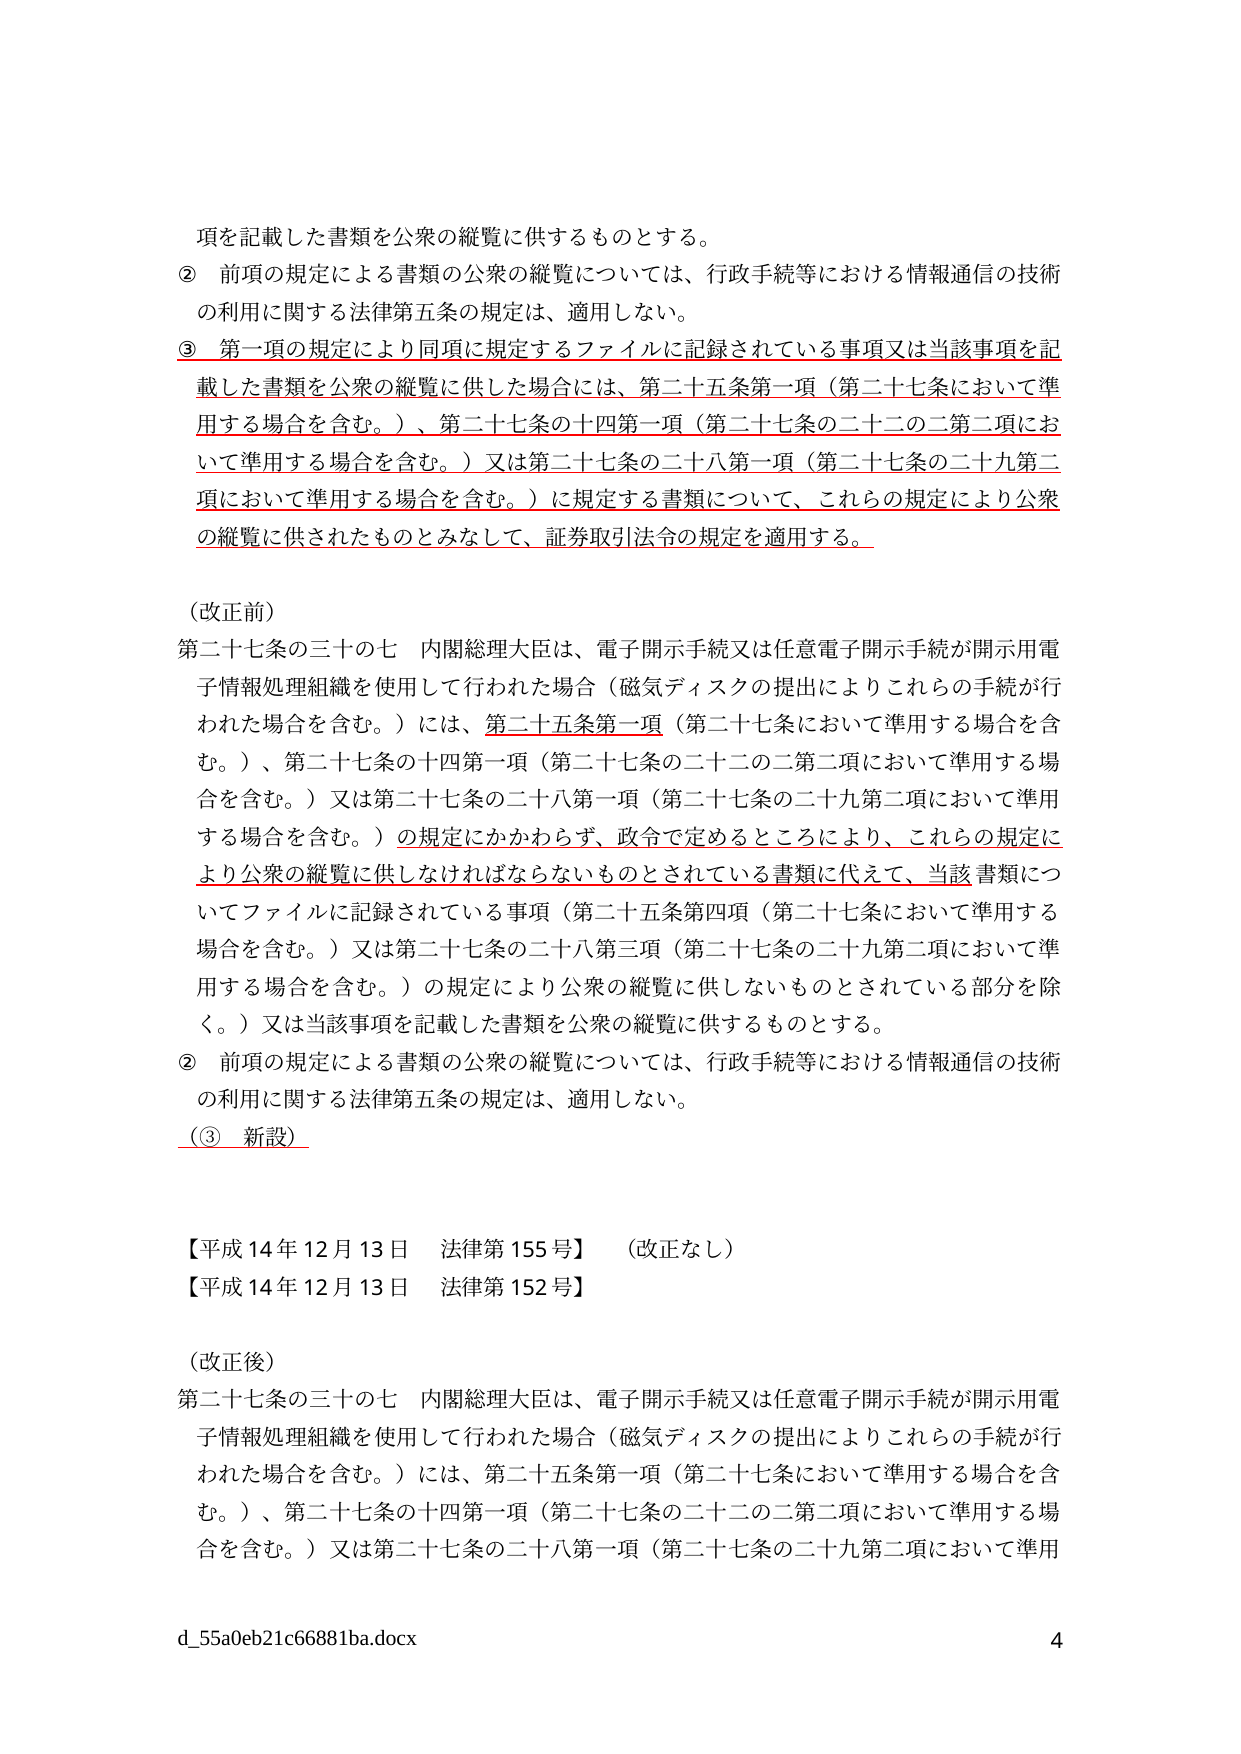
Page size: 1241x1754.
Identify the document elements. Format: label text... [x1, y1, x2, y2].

text ② 前項の規定による書類の公衆の縦覧については、行政手続等における情報通信の技術の利用に関する法律第五条の規定は、適用しない。 [177, 254, 1063, 329]
text ② 前項の規定による書類の公衆の縦覧については、行政手続等における情報通信の技術の利用に関する法律第五条の規定は、適用しない。 [177, 1042, 1063, 1117]
text 【平成14年12月13日 法律第152号】 [177, 1267, 1063, 1304]
text （改正後） [177, 1342, 1063, 1379]
text （改正前） [177, 592, 1063, 629]
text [177, 1379, 1063, 1567]
text （③ 新設） [177, 1117, 1063, 1154]
text ③ 第一項の規定により同項に規定するファイルに記録されている事項又は当該事項を記載した書類を公衆の縦覧に供した場合には、第二十五条第一項（第二十七条において準用する場合を含む。）、第二十七条の十四第一項（第二十七条の二十二の二第二項において準用する場合を含む。）又は第二十七条の二十八第一項（第二十七条の二十九第二項において準用する場合を含む。）に規定する書類について、これらの規定により公衆の縦覧に供されたものとみなして、証券取引法令の規定を適用する。 [177, 329, 1063, 554]
text 【平成14年12月13日 法律第155号】 （改正なし） [177, 1229, 1063, 1267]
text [177, 217, 1063, 254]
